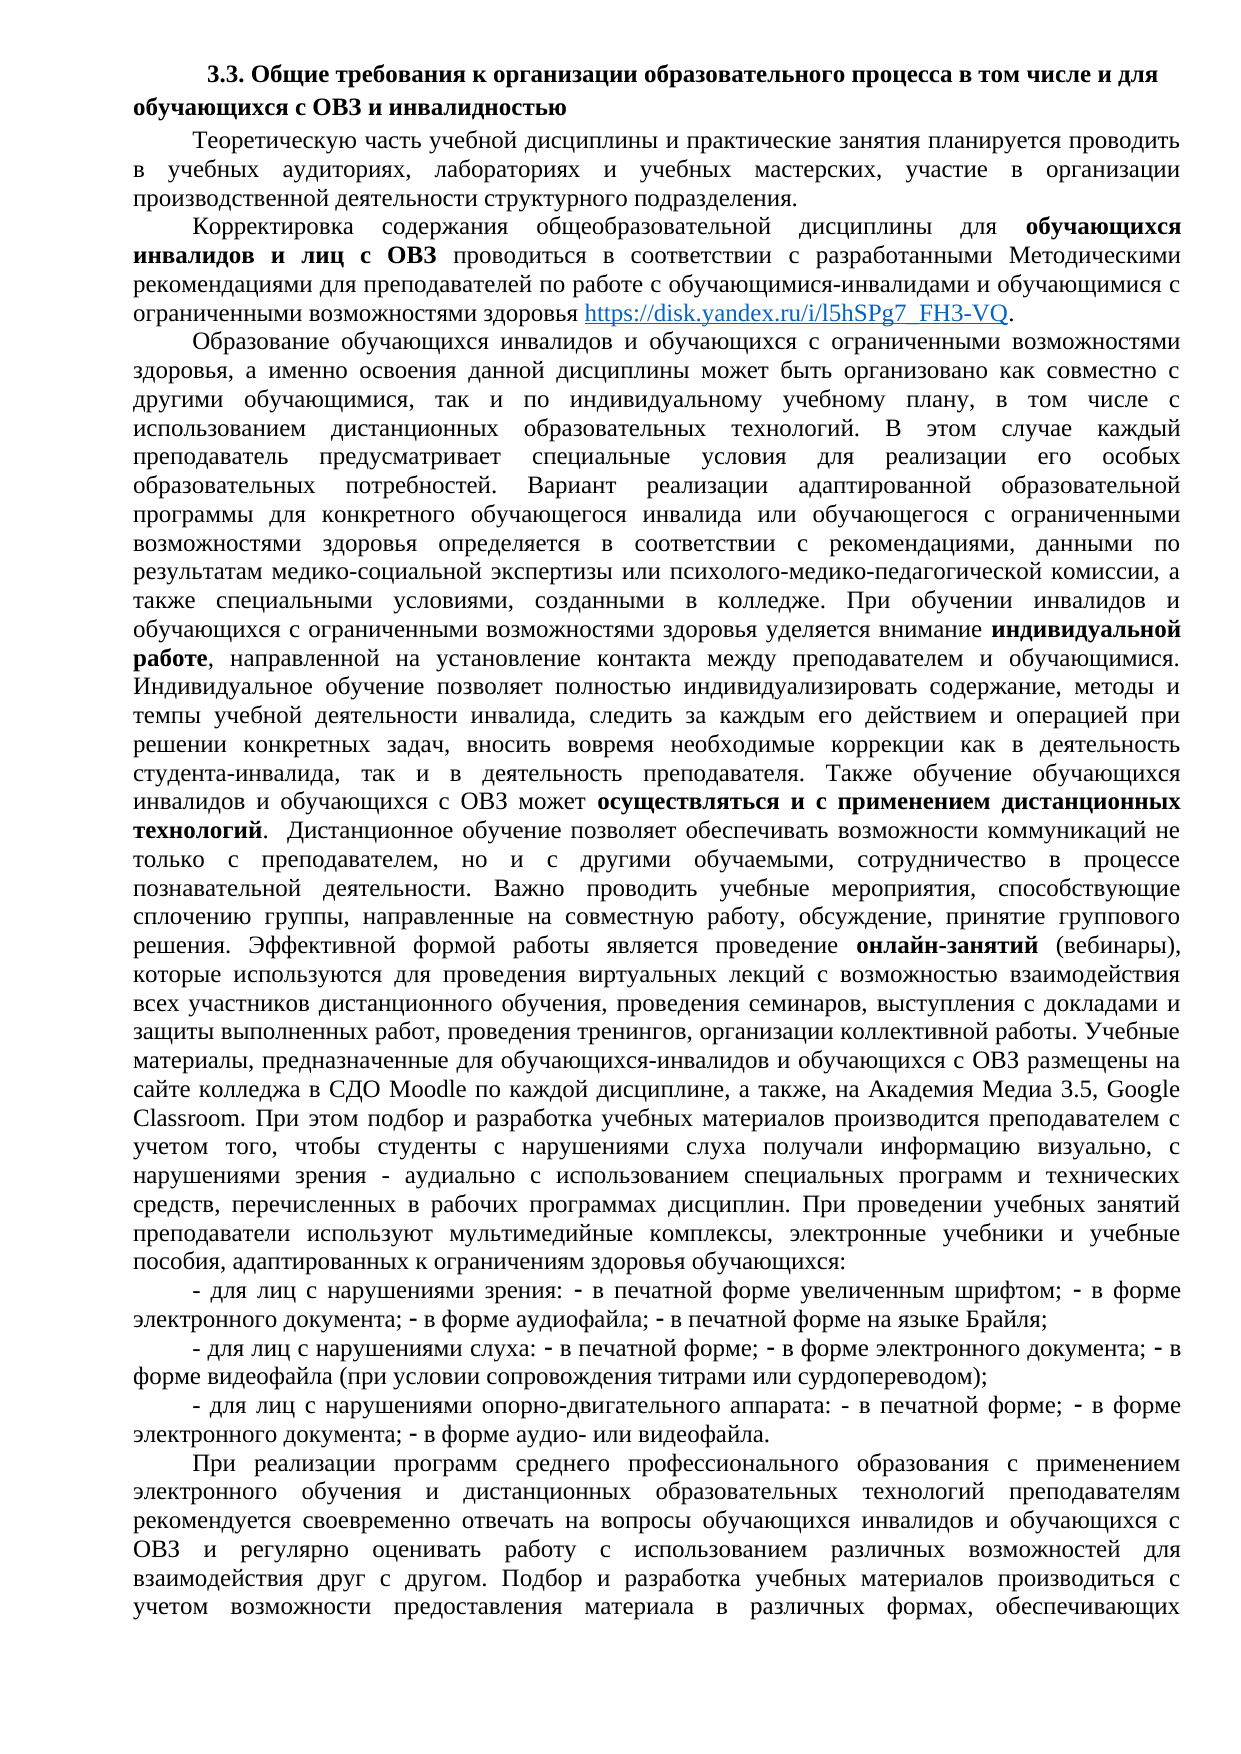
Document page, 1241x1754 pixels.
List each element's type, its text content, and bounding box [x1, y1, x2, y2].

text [133, 1448, 1181, 1620]
text Образование обучающихся инвалидов и обучающихся с ограниченными возможностями здоровья, а именно освоения данной дисциплины может быть организовано как совместно с другими обучающимися, так и по индивидуальному учебному плану, в том числе с использованием дистанционных образовательных технологий. В этом случае каждый преподаватель предусматривает специальные условия для реализации его особых образовательных потребностей. Вариант реализации адаптированной образовательной программы для конкретного обучающегося инвалида или обучающегося с ограниченными возможностями здоровья определяется в соответствии с рекомендациями, данными по результатам медико-социальной экспертизы или психолого-медико-педагогической комиссии, а также специальными условиями, созданными в колледже. При обучении инвалидов и обучающихся с ограниченными возможностями здоровья уделяется внимание индивидуальной работе, направленной на установление контакта между преподавателем и обучающимися. Индивидуальное обучение позволяет полностью индивидуализировать содержание, методы и темпы учебной деятельности инвалида, следить за каждым его действием и операцией при решении конкретных задач, вносить вовремя необходимые коррекции как в деятельность студента-инвалида, так и в деятельность преподавателя. Также обучение обучающихся инвалидов и обучающихся с ОВЗ может осуществляться и с применением дистанционных технологий. Дистанционное обучение позволяет обеспечивать возможности коммуникаций не только с преподавателем, но и с другими обучаемыми, сотрудничество в процессе познавательной деятельности. Важно проводить учебные мероприятия, способствующие сплочению группы, направленные на совместную работу, обсуждение, принятие группового решения. Эффективной формой работы является проведение онлайн-занятий (вебинары), которые используются для проведения виртуальных лекций с возможностью взаимодействия всех участников дистанционного обучения, проведения семинаров, выступления с докладами и защиты выполненных работ, проведения тренингов, организации коллективной работы. Учебные материалы, предназначенные для обучающихся-инвалидов и обучающихся с ОВЗ размещены на сайте колледжа в СДО Moodle по каждой дисциплине, а также, на Академия Медиа 3.5, Google Classroom. При этом подбор и разработка учебных материалов производится преподавателем с учетом того, чтобы студенты с нарушениями слуха получали информацию визуально, с нарушениями зрения - аудиально с использованием специальных программ и технических средств, перечисленных в рабочих программах дисциплин. При проведении учебных занятий преподаватели используют мультимедийные комплексы, электронные учебники и учебные пособия, адаптированных к ограничениям здоровья обучающихся: [133, 326, 1181, 1275]
text - для лиц с нарушениями зрения:  в печатной форме увеличенным шрифтом;  в форме электронного документа;  в форме аудиофайла;  в печатной форме на языке Брайля; [133, 1275, 1181, 1333]
text - для лиц с нарушениями слуха:  в печатной форме;  в форме электронного документа;  в форме видеофайла (при условии сопровождения титрами или сурдопереводом); [133, 1333, 1181, 1390]
subtitle 3.3. Общие требования к организации образовательного процесса в том числе и для обучающихся с ОВЗ и инвалидностью [133, 59, 1181, 121]
text Теоретическую часть учебной дисциплины и практические занятия планируется проводить в учебных аудиториях, лабораториях и учебных мастерских, участие в организации производственной деятельности структурного подразделения. [133, 125, 1181, 211]
text Корректировка содержания общеобразовательной дисциплины для обучающихся инвалидов и лиц с ОВЗ проводиться в соответствии с разработанными Методическими рекомендациями для преподавателей по работе с обучающимися-инвалидами и обучающимися с ограниченными возможностями здоровья https://disk.yandex.ru/i/l5hSPg7_FH3-VQ. [133, 211, 1181, 326]
text - для лиц с нарушениями опорно-двигательного аппарата: - в печатной форме;  в форме электронного документа;  в форме аудио- или видеофайла. [133, 1390, 1181, 1448]
